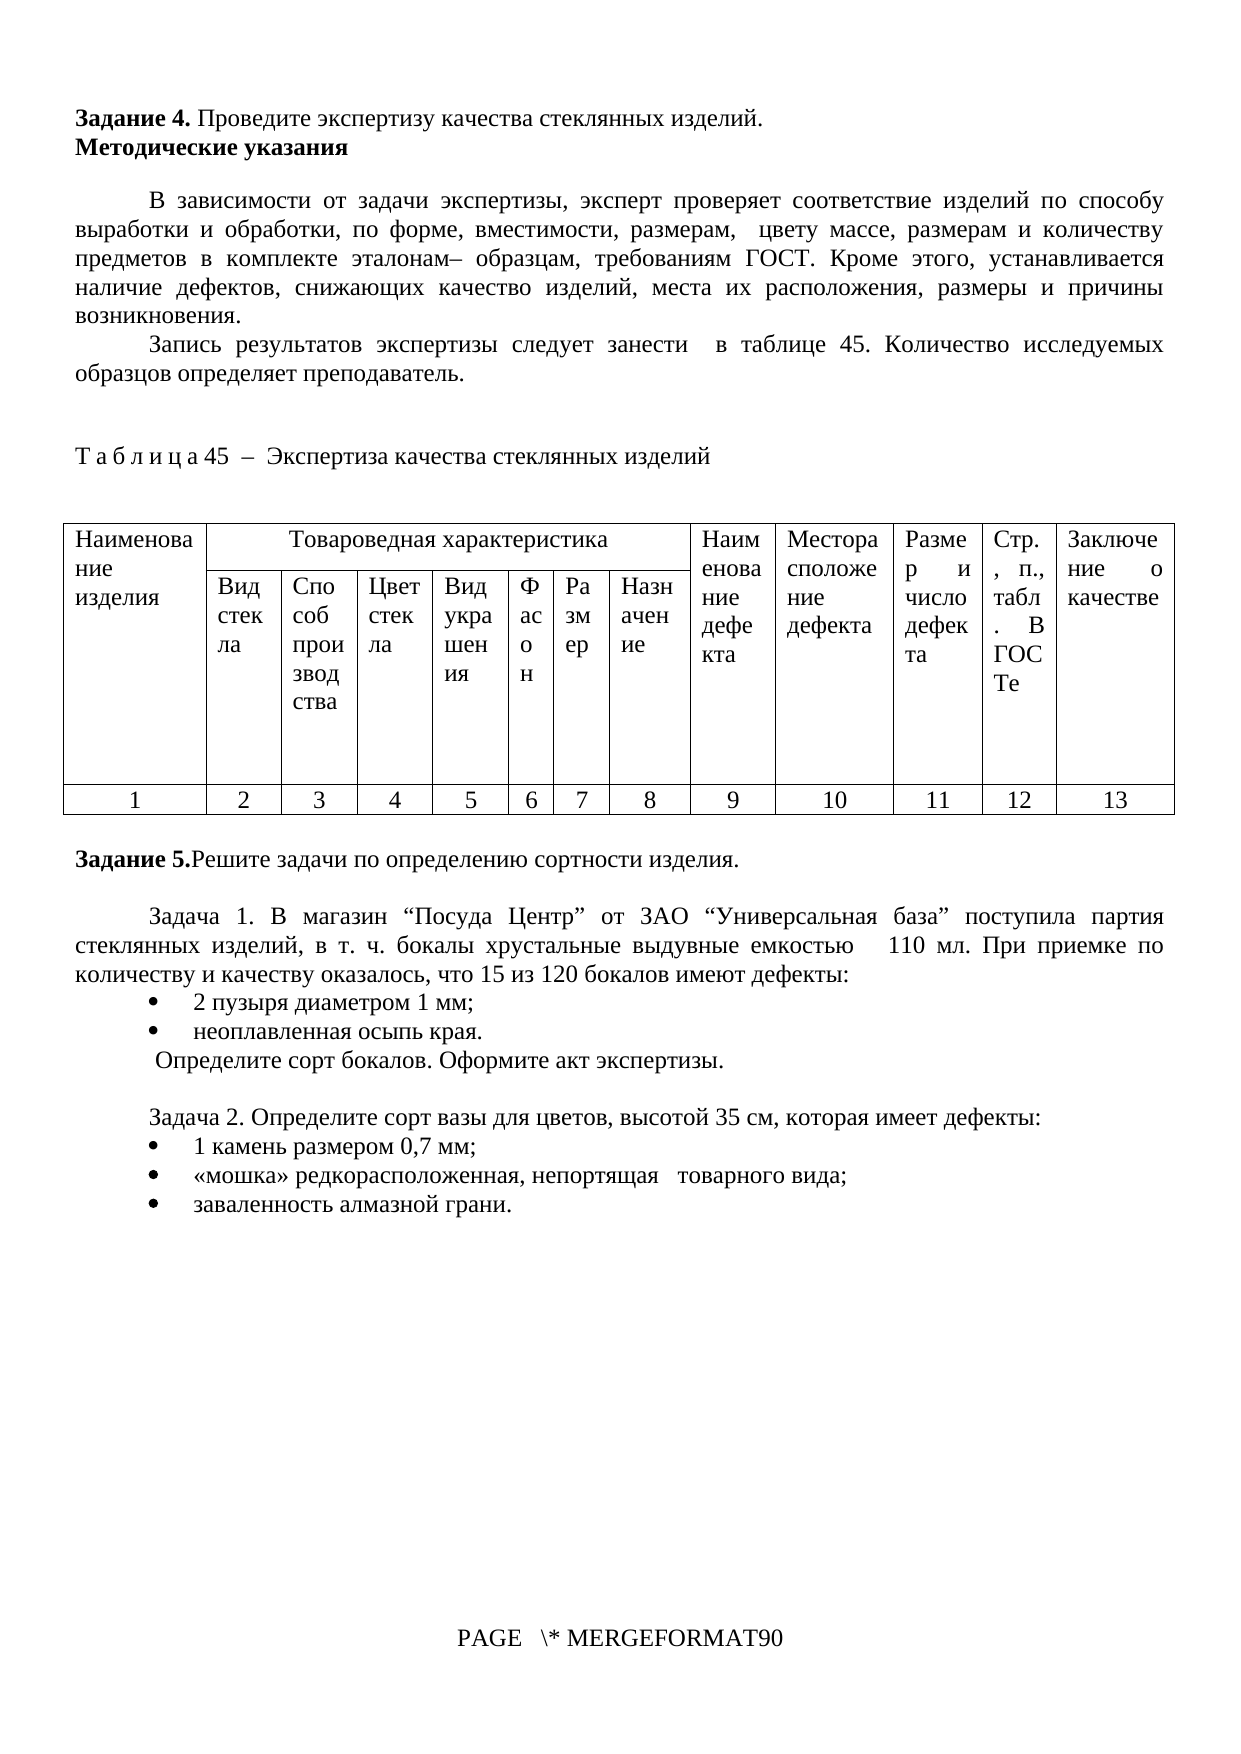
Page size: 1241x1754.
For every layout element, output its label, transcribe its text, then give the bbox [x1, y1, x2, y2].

text Определите сорт бокалов. Оформите акт экспертизы. [75, 1045, 1165, 1074]
text Задача 2. Определите сорт вазы для цветов, высотой 35 см, которая имеет дефекты: [75, 1102, 1165, 1131]
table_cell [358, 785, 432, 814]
list 1 камень размером 0,7 мм; [149, 1131, 1165, 1160]
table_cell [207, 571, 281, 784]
list неоплавленная осыпь края. [149, 1016, 1165, 1045]
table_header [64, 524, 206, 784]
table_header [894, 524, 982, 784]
text Задача 1. В магазин “Посуда Центр” от ЗАО “Универсальная база” поступила партия стеклянных изделий, в т. ч. бокалы хрустальные выдувные емкостью 110 мл. При приемке по количеству и качеству оказалось, что 15 из 120 бокалов имеют дефекты: [75, 901, 1165, 987]
list «мошка» редкорасположенная, непортящая товарного вида; [149, 1160, 1165, 1189]
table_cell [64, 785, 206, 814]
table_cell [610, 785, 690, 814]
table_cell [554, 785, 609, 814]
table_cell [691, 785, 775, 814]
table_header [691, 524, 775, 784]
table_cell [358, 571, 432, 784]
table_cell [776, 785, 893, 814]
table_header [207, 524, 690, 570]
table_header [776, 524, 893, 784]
text В зависимости от задачи экспертизы, эксперт проверяет соответствие изделий по способу выработки и обработки, по форме, вместимости, размерам, цвету массе, размерам и количеству предметов в комплекте эталонам– образцам, требованиям ГОСТ. Кроме этого, устанавливается наличие дефектов, снижающих качество изделий, места их расположения, размеры и причины возникновения. [75, 186, 1165, 329]
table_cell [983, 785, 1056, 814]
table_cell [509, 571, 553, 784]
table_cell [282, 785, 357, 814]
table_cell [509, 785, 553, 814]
list заваленность алмазной грани. [149, 1189, 1165, 1217]
text Таблица45 – Экспертиза качества стеклянных изделий [75, 441, 1165, 469]
text Задание 4. Проведите экспертизу качества стеклянных изделий. [75, 103, 1165, 132]
text Задание 5.Решите задачи по определению сортности изделия. [75, 844, 1165, 872]
text Запись результатов экспертизы следует занести в таблице 45. Количество исследуемых образцов определяет преподаватель. [75, 329, 1165, 387]
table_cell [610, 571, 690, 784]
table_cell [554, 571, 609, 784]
list 2 пузыря диаметром 1 мм; [149, 987, 1165, 1016]
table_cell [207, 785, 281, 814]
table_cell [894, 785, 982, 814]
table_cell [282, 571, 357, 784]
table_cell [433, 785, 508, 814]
text Методические указания [75, 132, 1165, 161]
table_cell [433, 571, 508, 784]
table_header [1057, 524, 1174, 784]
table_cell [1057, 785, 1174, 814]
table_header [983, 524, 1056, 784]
